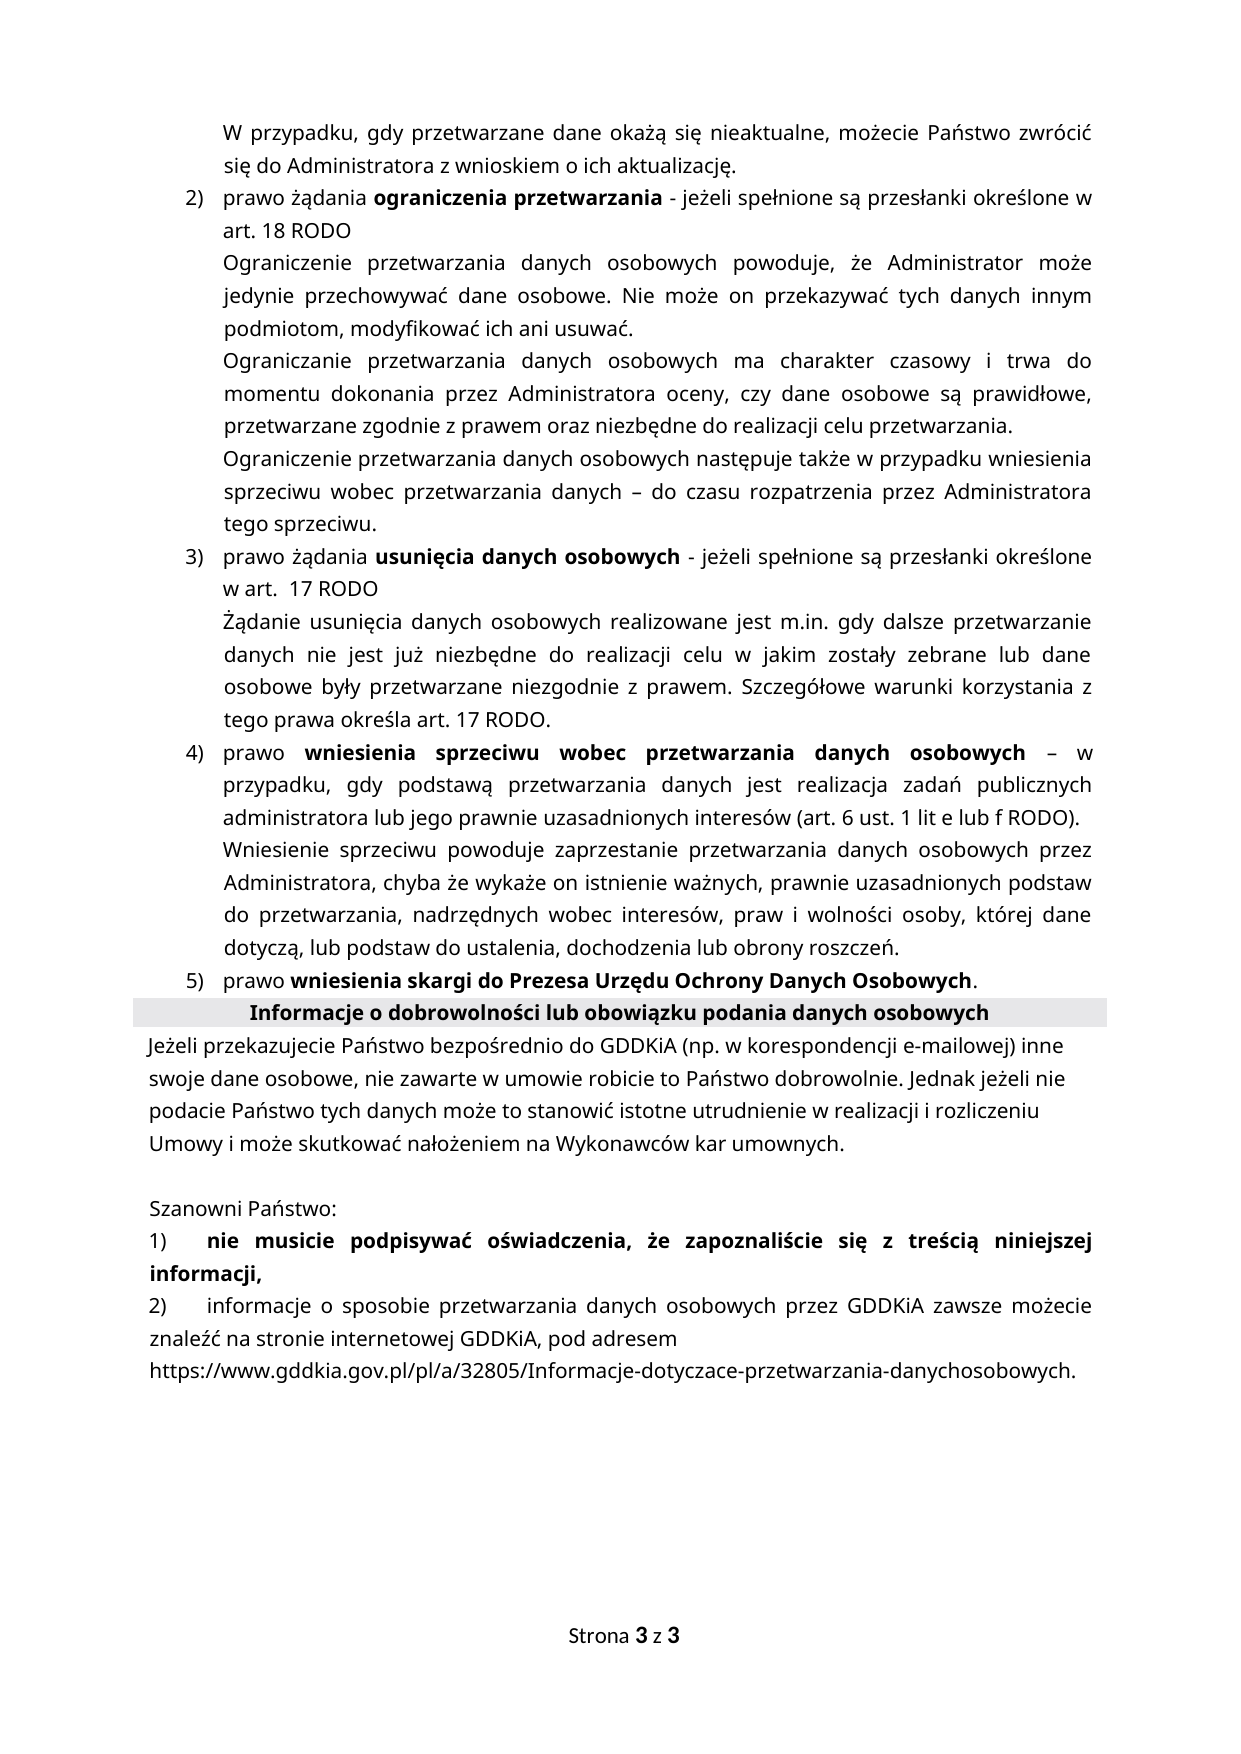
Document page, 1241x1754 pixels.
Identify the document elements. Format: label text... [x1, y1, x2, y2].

text Informacje o dobrowolności lub obowiązku podania danych osobowych [133, 998, 1107, 1027]
text Ograniczenie przetwarzania danych osobowych powoduje, że Administrator może jedynie przechowywać dane osobowe. Nie może on przekazywać tych danych innym podmiotom, modyfikować ich ani usuwać. [223, 248, 1093, 342]
list prawo żądania usunięcia danych osobowych - jeżeli spełnione są przesłanki określone w art. 17 RODO [185, 542, 1093, 603]
text https://www.gddkia.gov.pl/pl/a/32805/Informacje-dotyczace-przetwarzania-danychosobowych. [149, 1357, 1093, 1385]
text Szanowni Państwo: [149, 1194, 1093, 1222]
list prawo żądania ograniczenia przetwarzania - jeżeli spełnione są przesłanki określone w art. 18 RODO [185, 183, 1093, 244]
text Żądanie usunięcia danych osobowych realizowane jest m.in. gdy dalsze przetwarzanie danych nie jest już niezbędne do realizacji celu w jakim zostały zebrane lub dane osobowe były przetwarzane niezgodnie z prawem. Szczegółowe warunki korzystania z tego prawa określa art. 17 RODO. [223, 607, 1093, 733]
list prawo wniesienia sprzeciwu wobec przetwarzania danych osobowych – w przypadku, gdy podstawą przetwarzania danych jest realizacja zadań publicznych administratora lub jego prawnie uzasadnionych interesów (art. 6 ust. 1 lit e lub f RODO). [186, 738, 1093, 831]
text Ograniczanie przetwarzania danych osobowych ma charakter czasowy i trwa do momentu dokonania przez Administratora oceny, czy dane osobowe są prawidłowe, przetwarzane zgodnie z prawem oraz niezbędne do realizacji celu przetwarzania. [223, 346, 1093, 440]
list informacje o sposobie przetwarzania danych osobowych przez GDDKiA zawsze możecie znaleźć na stronie internetowej GDDKiA, pod adresem [148, 1291, 1093, 1352]
text Wniesienie sprzeciwu powoduje zaprzestanie przetwarzania danych osobowych przez Administratora, chyba że wykaże on istnienie ważnych, prawnie uzasadnionych podstaw do przetwarzania, nadrzędnych wobec interesów, praw i wolności osoby, której dane dotyczą, lub podstaw do ustalenia, dochodzenia lub obrony roszczeń. [223, 835, 1093, 962]
text W przypadku, gdy przetwarzane dane okażą się nieaktualne, możecie Państwo zwrócić się do Administratora z wnioskiem o ich aktualizację. [223, 118, 1093, 179]
text Ograniczenie przetwarzania danych osobowych następuje także w przypadku wniesienia sprzeciwu wobec przetwarzania danych – do czasu rozpatrzenia przez Administratora tego sprzeciwu. [223, 444, 1093, 538]
text Jeżeli przekazujecie Państwo bezpośrednio do GDDKiA (np. w korespondencji e-mailowej) inne swoje dane osobowe, nie zawarte w umowie robicie to Państwo dobrowolnie. Jednak jeżeli nie podacie Państwo tych danych może to stanowić istotne utrudnienie w realizacji i rozliczeniu Umowy i może skutkować nałożeniem na Wykonawców kar umownych. [148, 1031, 1091, 1157]
list prawo wniesienia skargi do Prezesa Urzędu Ochrony Danych Osobowych. [186, 966, 1093, 994]
list nie musicie podpisywać oświadczenia, że zapoznaliście się z treścią niniejszej informacji, [148, 1226, 1093, 1287]
